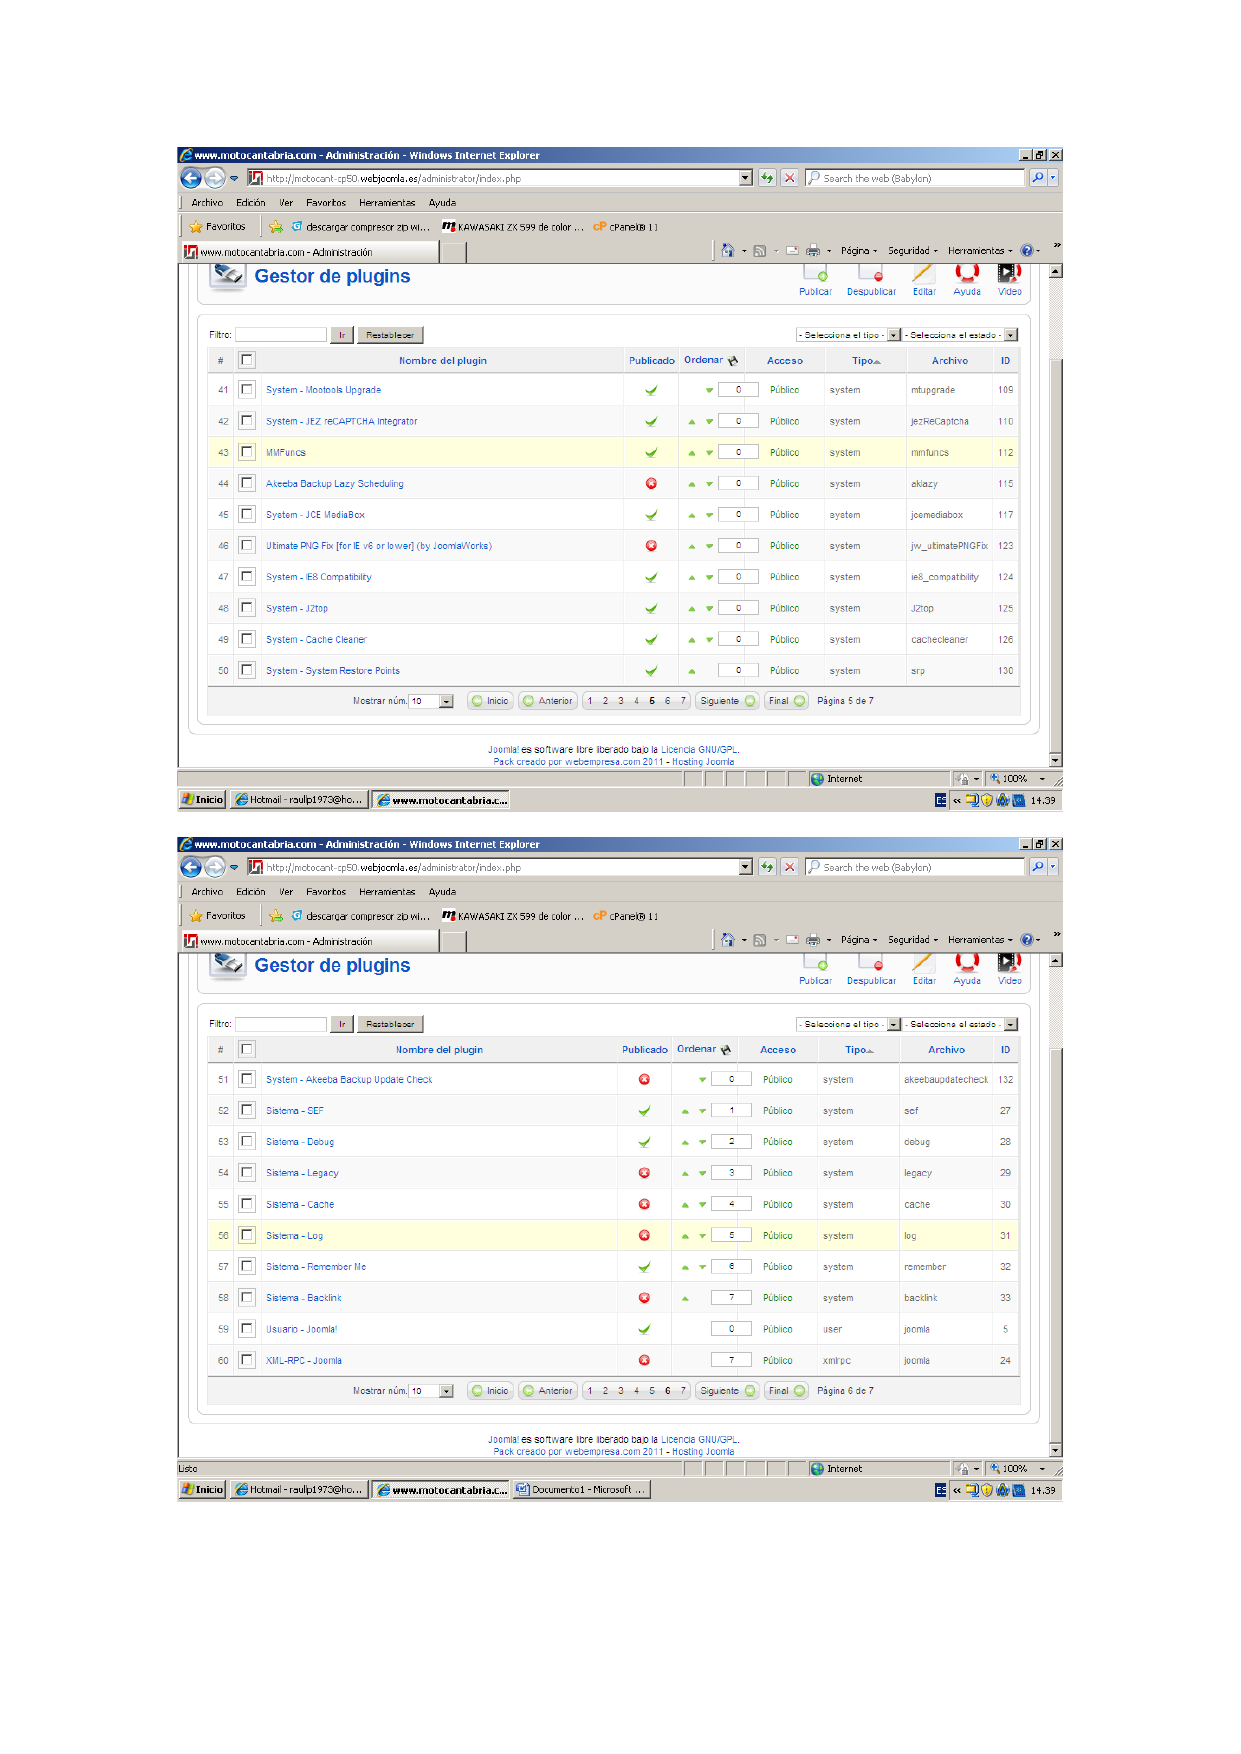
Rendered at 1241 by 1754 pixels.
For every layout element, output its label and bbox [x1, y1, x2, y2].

picture [177, 837, 1063, 1502]
picture [177, 147, 1063, 812]
